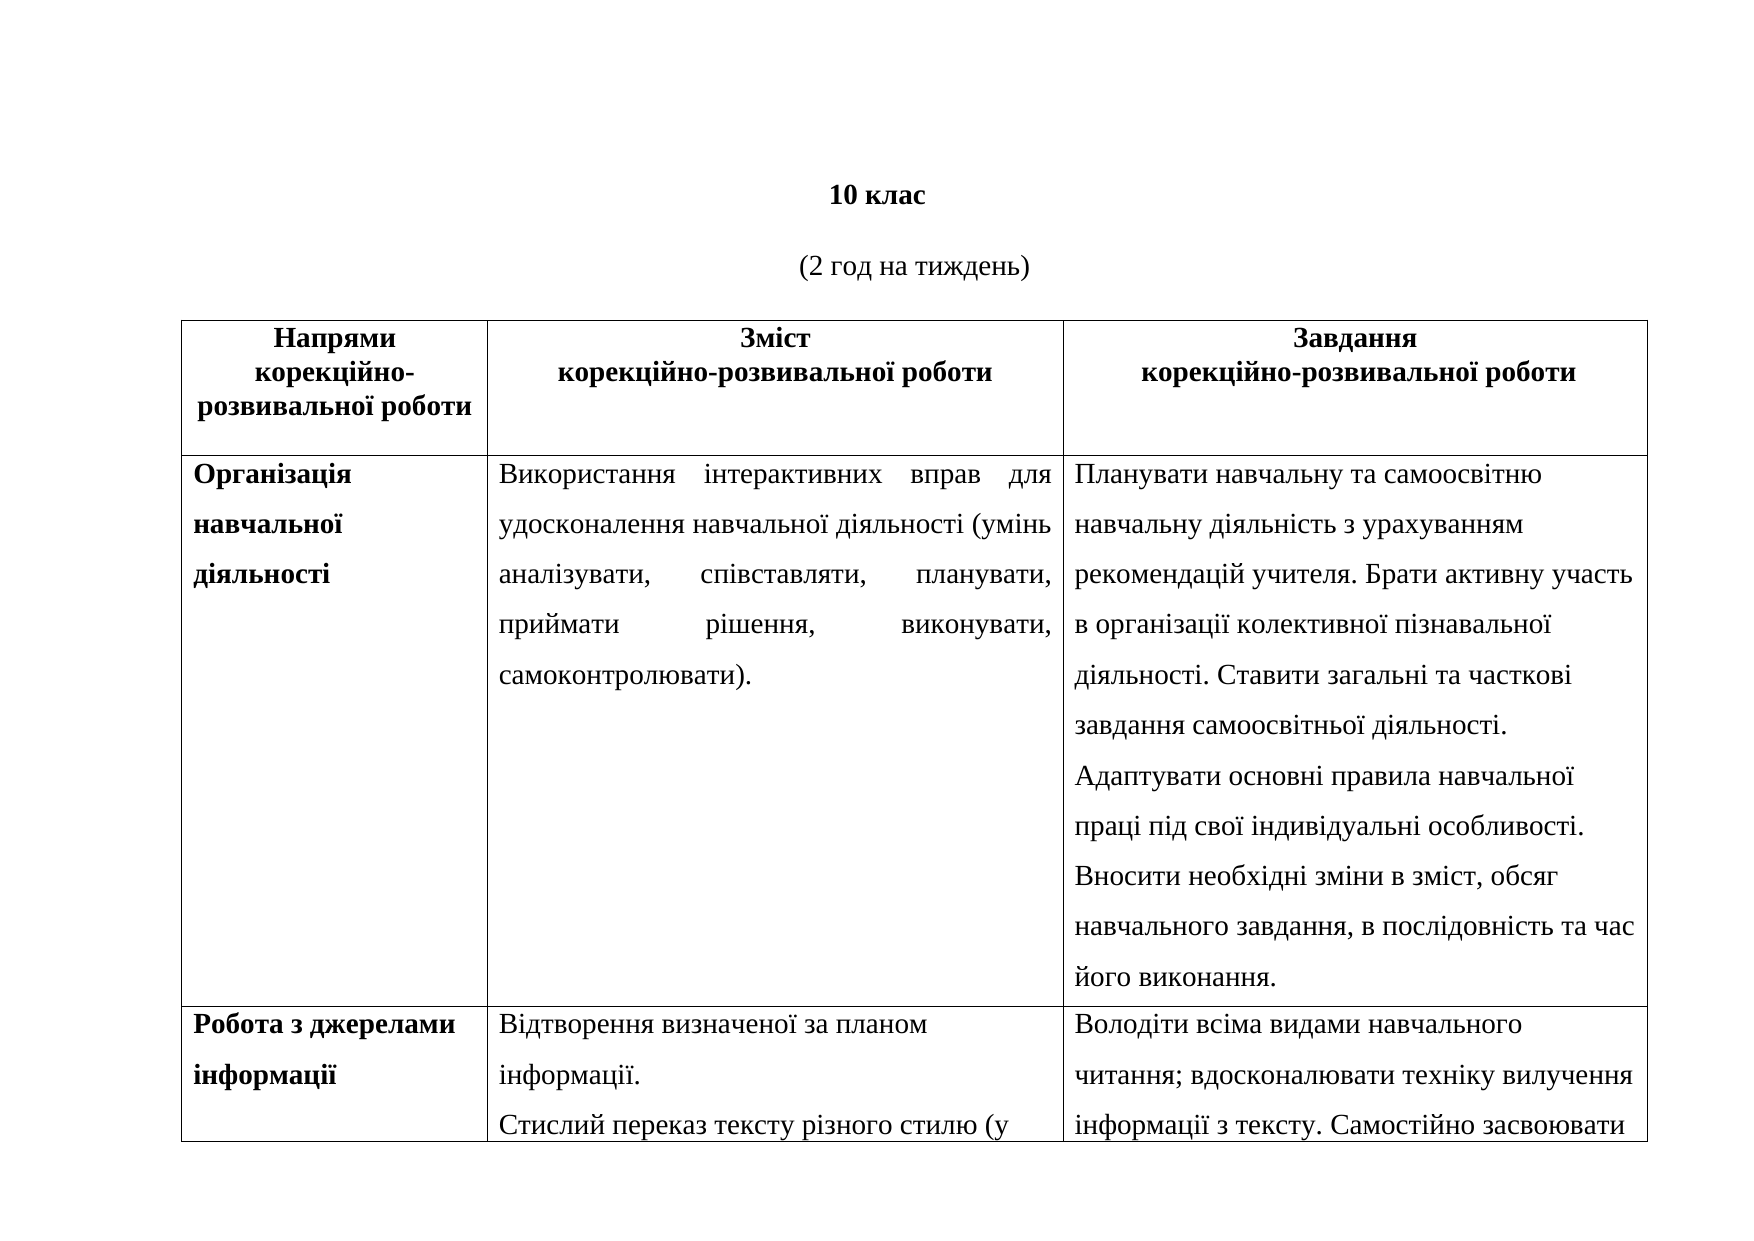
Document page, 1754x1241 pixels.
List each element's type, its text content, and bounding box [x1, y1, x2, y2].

table_cell Організація навчальної діяльності [182, 456, 487, 1006]
table_header Зміст корекційно-розвивальної роботи [488, 321, 1063, 455]
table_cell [182, 1007, 487, 1141]
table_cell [1064, 1007, 1647, 1141]
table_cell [488, 1007, 1063, 1141]
table_header Завдання корекційно-розвивальної роботи [1064, 321, 1647, 455]
table_cell Використання інтерактивних вправ для удосконалення навчальної діяльності (умінь аналізувати, співставляти, планувати, приймати рішення, виконувати, самоконтролювати). [488, 456, 1063, 1006]
text 10 клас [118, 177, 1636, 211]
list (2 год на тиждень) [193, 248, 1636, 282]
table_header Напрями корекційно-розвивальної роботи [182, 321, 487, 455]
table_cell Планувати навчальну та самоосвітню навчальну діяльність з урахуванням рекомендацій учителя. Брати активну участь в організації колективної пізнавальної діяльності. Ставити загальні та часткові завдання самоосвітньої діяльності. Адаптувати основні правила навчальної праці під свої індивідуальні особливості. Вносити необхідні зміни в зміст, обсяг навчального завдання, в послідовність та час його виконання. [1064, 456, 1647, 1006]
